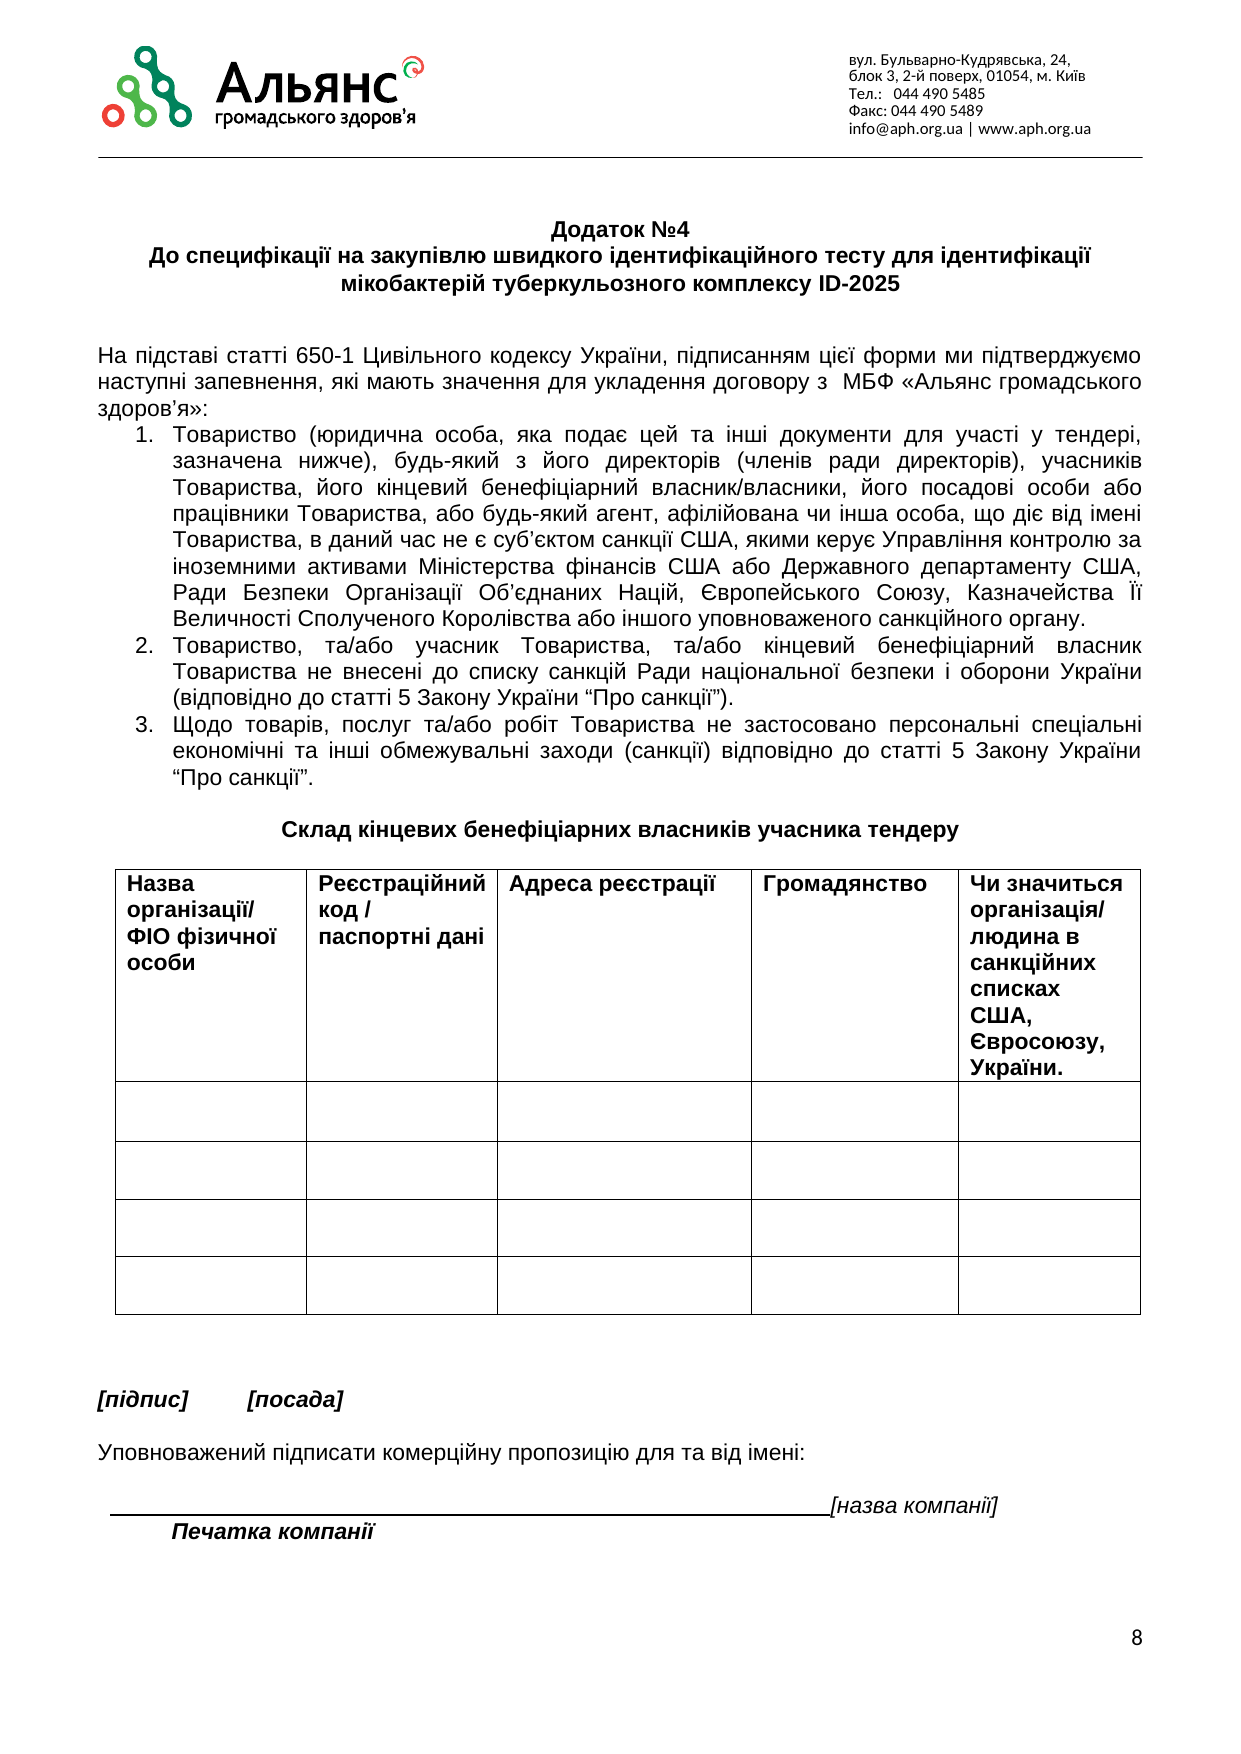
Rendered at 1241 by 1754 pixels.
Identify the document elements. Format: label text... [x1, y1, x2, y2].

table_cell [498, 1200, 751, 1256]
table_cell [959, 1257, 1140, 1314]
table_cell [752, 1257, 958, 1314]
table_cell [116, 1082, 306, 1141]
table_cell [307, 1082, 497, 1141]
subtitle Печатка компанії [97, 1518, 1143, 1544]
table_cell [498, 1142, 751, 1198]
table_cell [959, 1082, 1140, 1141]
table_header Адреса реєстрації [498, 870, 751, 1081]
table_cell [307, 1257, 497, 1314]
table_cell [116, 1200, 306, 1256]
table_cell [959, 1200, 1140, 1256]
table_header Реєстраційний код / паспортні дані [307, 870, 497, 1081]
table_cell [752, 1082, 958, 1141]
table_cell [498, 1257, 751, 1314]
text До специфікації на закупівлю швидкого ідентифікаційного тесту для ідентифікації мікобактерій туберкульозного комплексу ID-2025 [97, 242, 1143, 297]
table_cell [752, 1142, 958, 1198]
list Щодо товарів, послуг та/або робіт Товариства не застосовано персональні спеціальні економічні та інші обмежувальні заходи (санкції) відповідно до статті 5 Закону України “Про санкції”. [135, 711, 1143, 790]
table_cell [116, 1257, 306, 1314]
table_cell [959, 1142, 1140, 1198]
table_header Громадянство [752, 870, 958, 1081]
text Додаток №4 [97, 216, 1143, 242]
subtitle [підпис] [посада] [97, 1386, 1143, 1412]
list Товариство, та/або учасник Товариства, та/або кінцевий бенефіціарний власник Товариства не внесені до списку санкцій Ради національної безпеки і оборони України (відповідно до статті 5 Закону України “Про санкції”). [135, 632, 1143, 711]
subtitle Склад кінцевих бенефіціарних власників учасника тендеру [97, 816, 1143, 842]
table_header Назва організації/ ФІО фізичної особи [116, 870, 306, 1081]
list Товариство (юридична особа, яка подає цей та інші документи для участі у тендері, зазначена нижче), будь-який з його директорів (членів ради директорів), учасників Товариства, його кінцевий бенефіціарний власник/власники, його посадові особи або працівники Товариства, або будь-який агент, афілійована чи інша особа, що діє від імені Товариства, в даний час не є суб’єктом санкції США, якими керує Управління контролю за іноземними активами Міністерства фінансів США або Державного департаменту США, Ради Безпеки Організації Об’єднаних Націй, Європейського Союзу, Казначейства Її Величності Сполученого Королівства або іншого уповноваженого санкційного органу. [135, 421, 1143, 632]
text [назва компанії] [97, 1492, 1143, 1518]
table_cell [307, 1142, 497, 1198]
text На підставі статті 650-1 Цивільного кодексу України, підписанням цієї форми ми підтверджуємо наступні запевнення, які мають значення для укладення договору з МБФ «Альянс громадського здоров’я»: [97, 342, 1143, 421]
table_cell [752, 1200, 958, 1256]
table_cell [307, 1200, 497, 1256]
table_header Чи значиться організація/ людина в санкційних списках США, Євросоюзу, України. [959, 870, 1140, 1081]
table_cell [498, 1082, 751, 1141]
text Уповноважений підписати комерційну пропозицію для та від імені: [97, 1439, 1143, 1465]
table_cell [116, 1142, 306, 1198]
